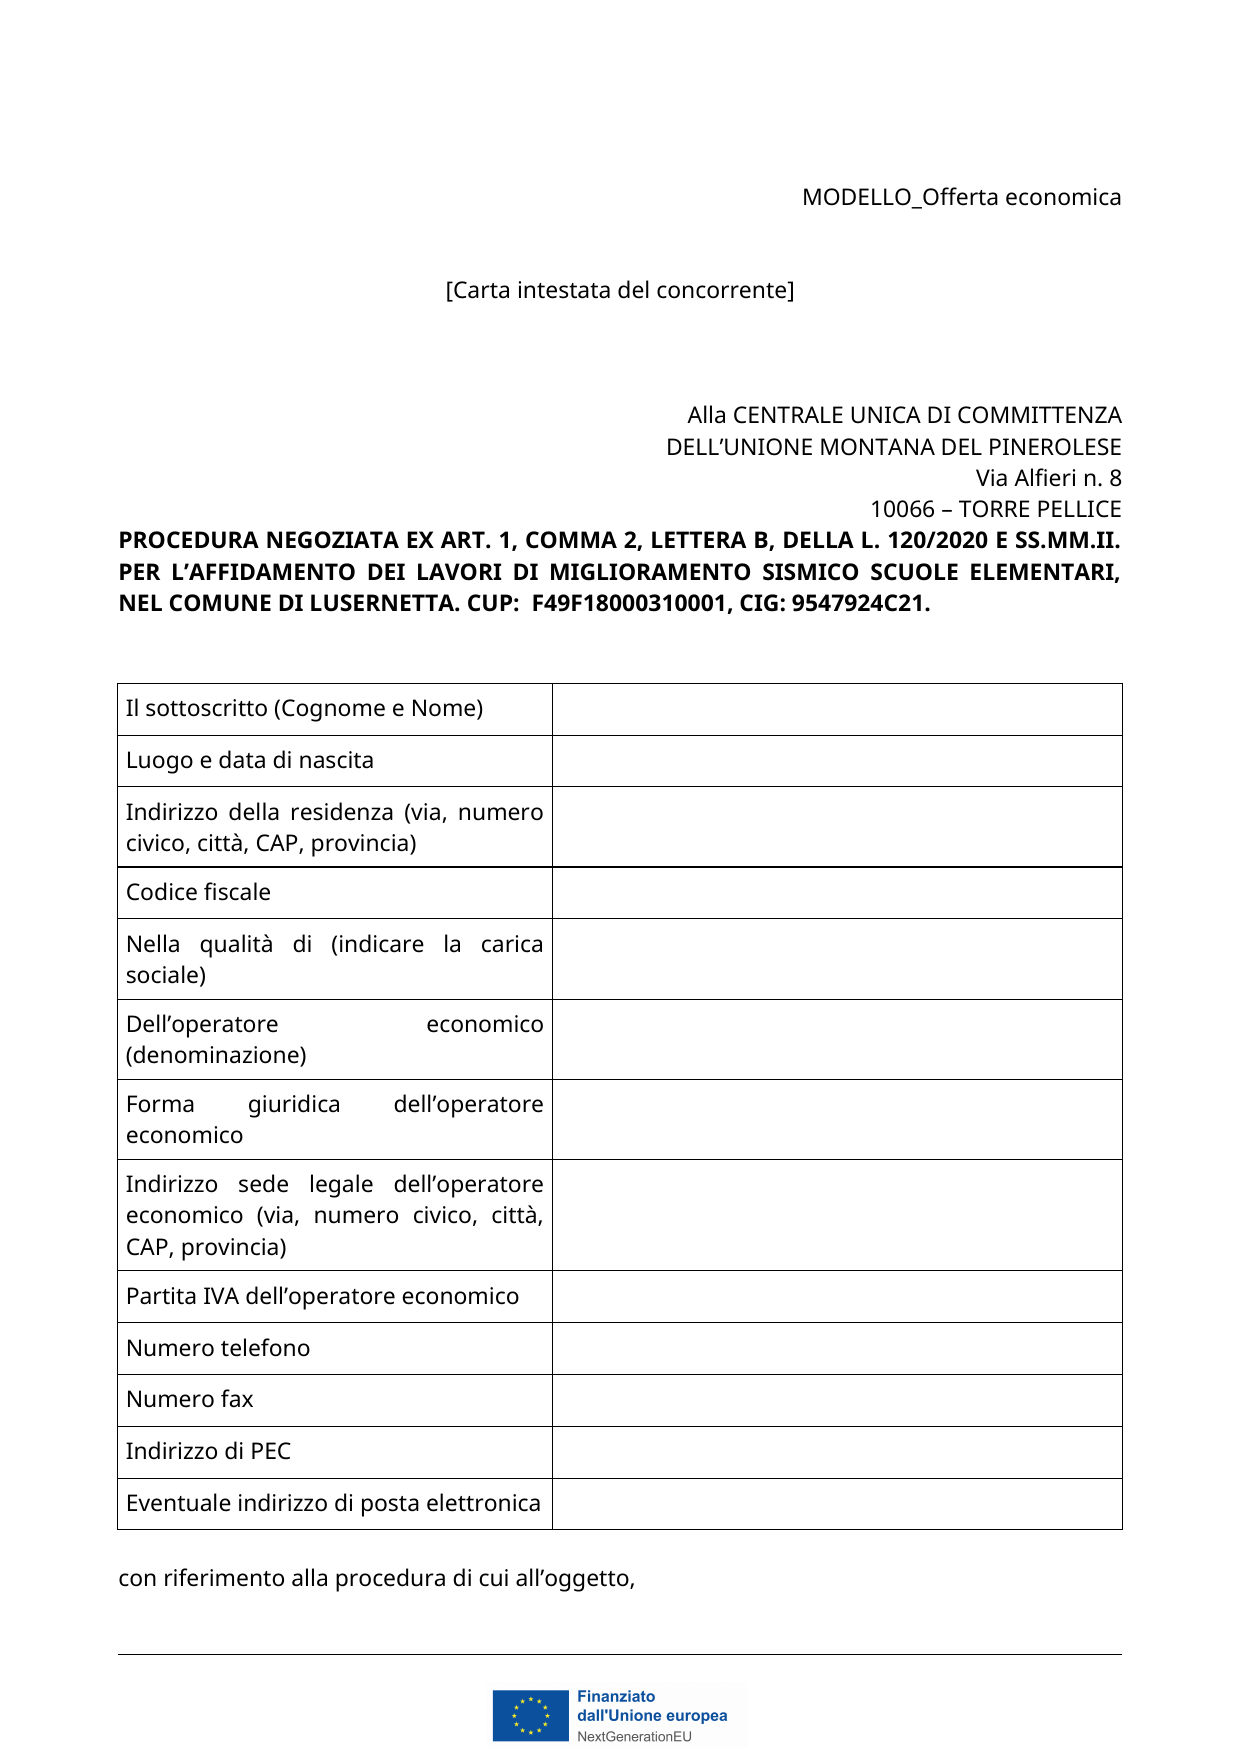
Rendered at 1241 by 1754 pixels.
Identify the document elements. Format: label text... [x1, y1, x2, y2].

table_header [553, 684, 1122, 734]
text MODELLO_Offerta economica [118, 181, 1122, 212]
text Alla CENTRALE UNICA DI COMMITTENZA [118, 399, 1122, 431]
table_cell Numero telefono [118, 1323, 552, 1374]
table_cell Eventuale indirizzo di posta elettronica [118, 1479, 552, 1529]
table_cell [553, 787, 1122, 866]
table_cell Dell’operatore economico (denominazione) [118, 1000, 552, 1079]
table_cell [553, 919, 1122, 998]
table_cell [553, 736, 1122, 786]
table_cell Luogo e data di nascita [118, 736, 552, 786]
text [Carta intestata del concorrente] [118, 274, 1122, 306]
table_cell Nella qualità di (indicare la carica sociale) [118, 919, 552, 998]
picture [487, 1682, 748, 1748]
table_cell Indirizzo sede legale dell’operatore economico (via, numero civico, città, CAP, provincia) [118, 1160, 552, 1270]
table_cell Indirizzo della residenza (via, numero civico, città, CAP, provincia) [118, 787, 552, 866]
table_cell [553, 1000, 1122, 1079]
table_cell [553, 1080, 1122, 1159]
table_cell [553, 868, 1122, 918]
text PROCEDURA NEGOZIATA EX ART. 1, COMMA 2, LETTERA B, DELLA L. 120/2020 E SS.MM.II. PER L’AFFIDAMENTO DEI LAVORI DI MIGLIORAMENTO SISMICO SCUOLE ELEMENTARI, NEL COMUNE DI LUSERNETTA. CUP: F49F18000310001, CIG: 9547924C21. [53, 524, 1187, 683]
table_header Il sottoscritto (Cognome e Nome) [118, 684, 552, 734]
table_cell [553, 1427, 1122, 1477]
table_cell Indirizzo di PEC [118, 1427, 552, 1477]
text DELL’UNIONE MONTANA DEL PINEROLESE [118, 431, 1122, 462]
text Via Alfieri n. 8 [118, 462, 1122, 493]
text con riferimento alla procedura di cui all’oggetto, [118, 1561, 1122, 1593]
table_cell Numero fax [118, 1375, 552, 1426]
table_cell [553, 1271, 1122, 1322]
table_cell Codice fiscale [118, 868, 552, 918]
text 10066 – TORRE PELLICE [118, 493, 1122, 524]
table_cell [553, 1323, 1122, 1374]
table_cell [553, 1160, 1122, 1270]
table_cell Partita IVA dell’operatore economico [118, 1271, 552, 1322]
table_cell [553, 1375, 1122, 1426]
table_cell [553, 1479, 1122, 1529]
table_cell Forma giuridica dell’operatore economico [118, 1080, 552, 1159]
